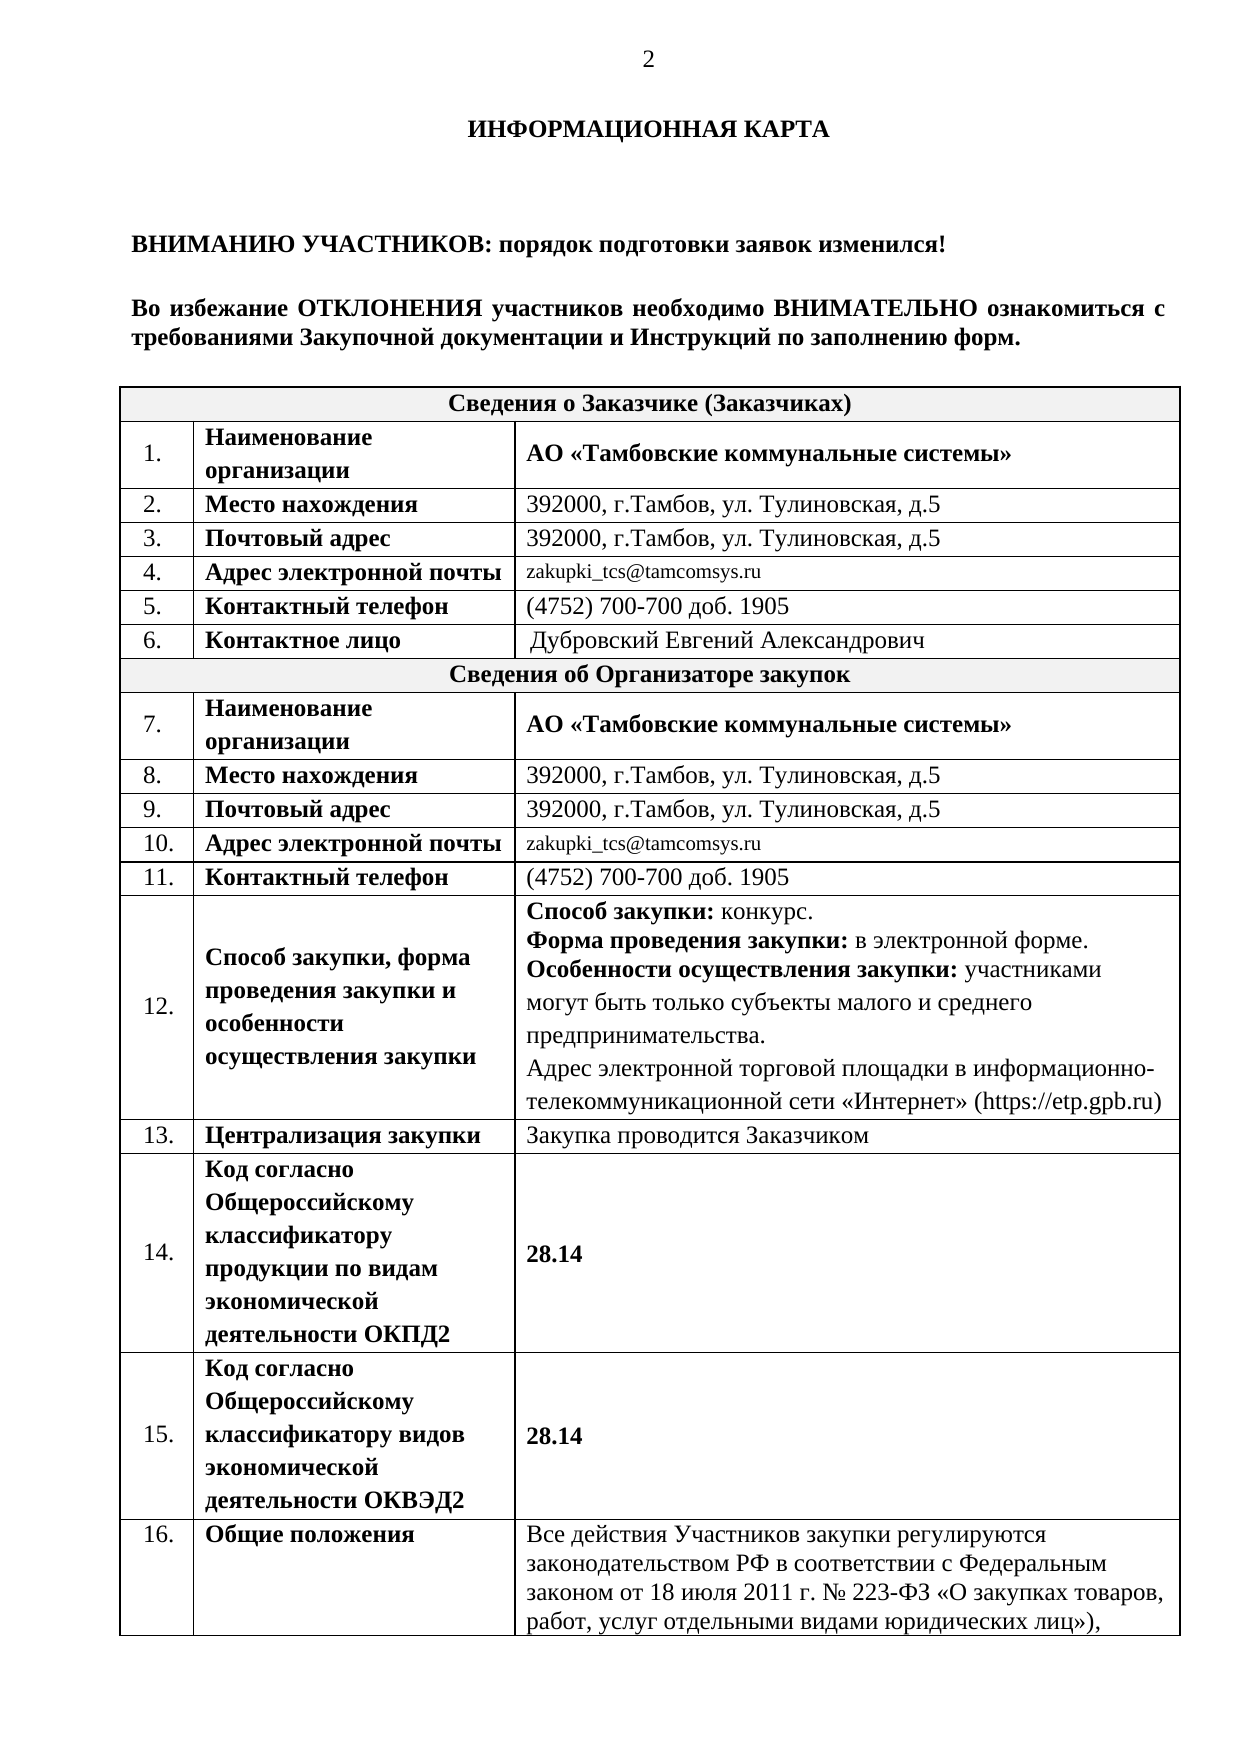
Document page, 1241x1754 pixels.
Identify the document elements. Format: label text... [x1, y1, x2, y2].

table_cell АО «Тамбовские коммунальные системы» [516, 422, 1179, 488]
table_cell Общие положения [194, 1520, 514, 1634]
table_cell Контактный телефон [194, 591, 514, 624]
table_cell [121, 1120, 193, 1153]
table_cell 392000, г.Тамбов, ул. Тулиновская, д.5 [516, 794, 1179, 827]
table_cell Централизация закупки [194, 1120, 514, 1153]
table_cell Наименование организации [194, 422, 514, 488]
table_cell [121, 1353, 193, 1518]
table_cell 392000, г.Тамбов, ул. Тулиновская, д.5 [516, 523, 1179, 556]
table_cell [121, 422, 193, 488]
table_cell zakupki_tcs@tamcomsys.ru [516, 828, 1179, 861]
table_cell (4752) 700-700 доб. 1905 [516, 863, 1179, 895]
table_cell Почтовый адрес [194, 523, 514, 556]
table_cell [121, 523, 193, 556]
table_cell 392000, г.Тамбов, ул. Тулиновская, д.5 [516, 760, 1179, 793]
table_cell Код согласно Общероссийскому классификатору продукции по видам экономической деятельности ОКПД2 [194, 1154, 514, 1352]
table_cell [121, 591, 193, 624]
table_cell [121, 1520, 193, 1634]
table_cell [121, 828, 193, 861]
table_cell [121, 557, 193, 590]
table_cell Место нахождения [194, 760, 514, 793]
table_cell [121, 896, 193, 1119]
table_cell Контактный телефон [194, 863, 514, 895]
table_cell [121, 760, 193, 793]
table_cell Место нахождения [194, 489, 514, 522]
table_header Сведения о Заказчике (Заказчиках) [121, 388, 1179, 421]
table_cell 28.14 [516, 1353, 1179, 1518]
table_cell Дубровский Евгений Александрович [516, 625, 1179, 658]
table_cell (4752) 700-700 доб. 1905 [516, 591, 1179, 624]
table_cell Наименование организации [194, 693, 514, 759]
table_cell 392000, г.Тамбов, ул. Тулиновская, д.5 [516, 489, 1179, 522]
table_cell zakupki_tcs@tamcomsys.ru [516, 557, 1179, 590]
text ВНИМАНИЮ УЧАСТНИКОВ: порядок подготовки заявок изменился! [131, 229, 1166, 258]
table_cell Закупка проводится Заказчиком [516, 1120, 1179, 1153]
table_cell Почтовый адрес [194, 794, 514, 827]
table_cell Адрес электронной почты [194, 557, 514, 590]
table_cell Сведения об Организаторе закупок [121, 659, 1179, 692]
table_cell [121, 489, 193, 522]
table_cell [121, 863, 193, 895]
table_cell Контактное лицо [194, 625, 514, 658]
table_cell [516, 1520, 1179, 1634]
table_cell АО «Тамбовские коммунальные системы» [516, 693, 1179, 759]
table_cell [121, 693, 193, 759]
table_cell Способ закупки: конкурс. Форма проведения закупки: в электронной форме. Особенности осуществления закупки: участниками могут быть только субъекты малого и среднего предпринимательства. Адрес электронной торговой площадки в информационно-телекоммуникационной сети «Интернет» (https://etp.gpb.ru) [516, 896, 1179, 1119]
text Во избежание ОТКЛОНЕНИЯ участников необходимо ВНИМАТЕЛЬНО ознакомиться с требованиями Закупочной документации и Инструкций по заполнению форм. [131, 293, 1166, 351]
table_cell [121, 794, 193, 827]
table_cell Адрес электронной почты [194, 828, 514, 861]
text ИНФОРМАЦИОННАЯ КАРТА [131, 114, 1166, 143]
table_cell Код согласно Общероссийскому классификатору видов экономической деятельности ОКВЭД2 [194, 1353, 514, 1518]
table_cell 28.14 [516, 1154, 1179, 1352]
table_cell [121, 1154, 193, 1352]
table_cell [121, 625, 193, 658]
table_cell Способ закупки, форма проведения закупки и особенности осуществления закупки [194, 896, 514, 1119]
